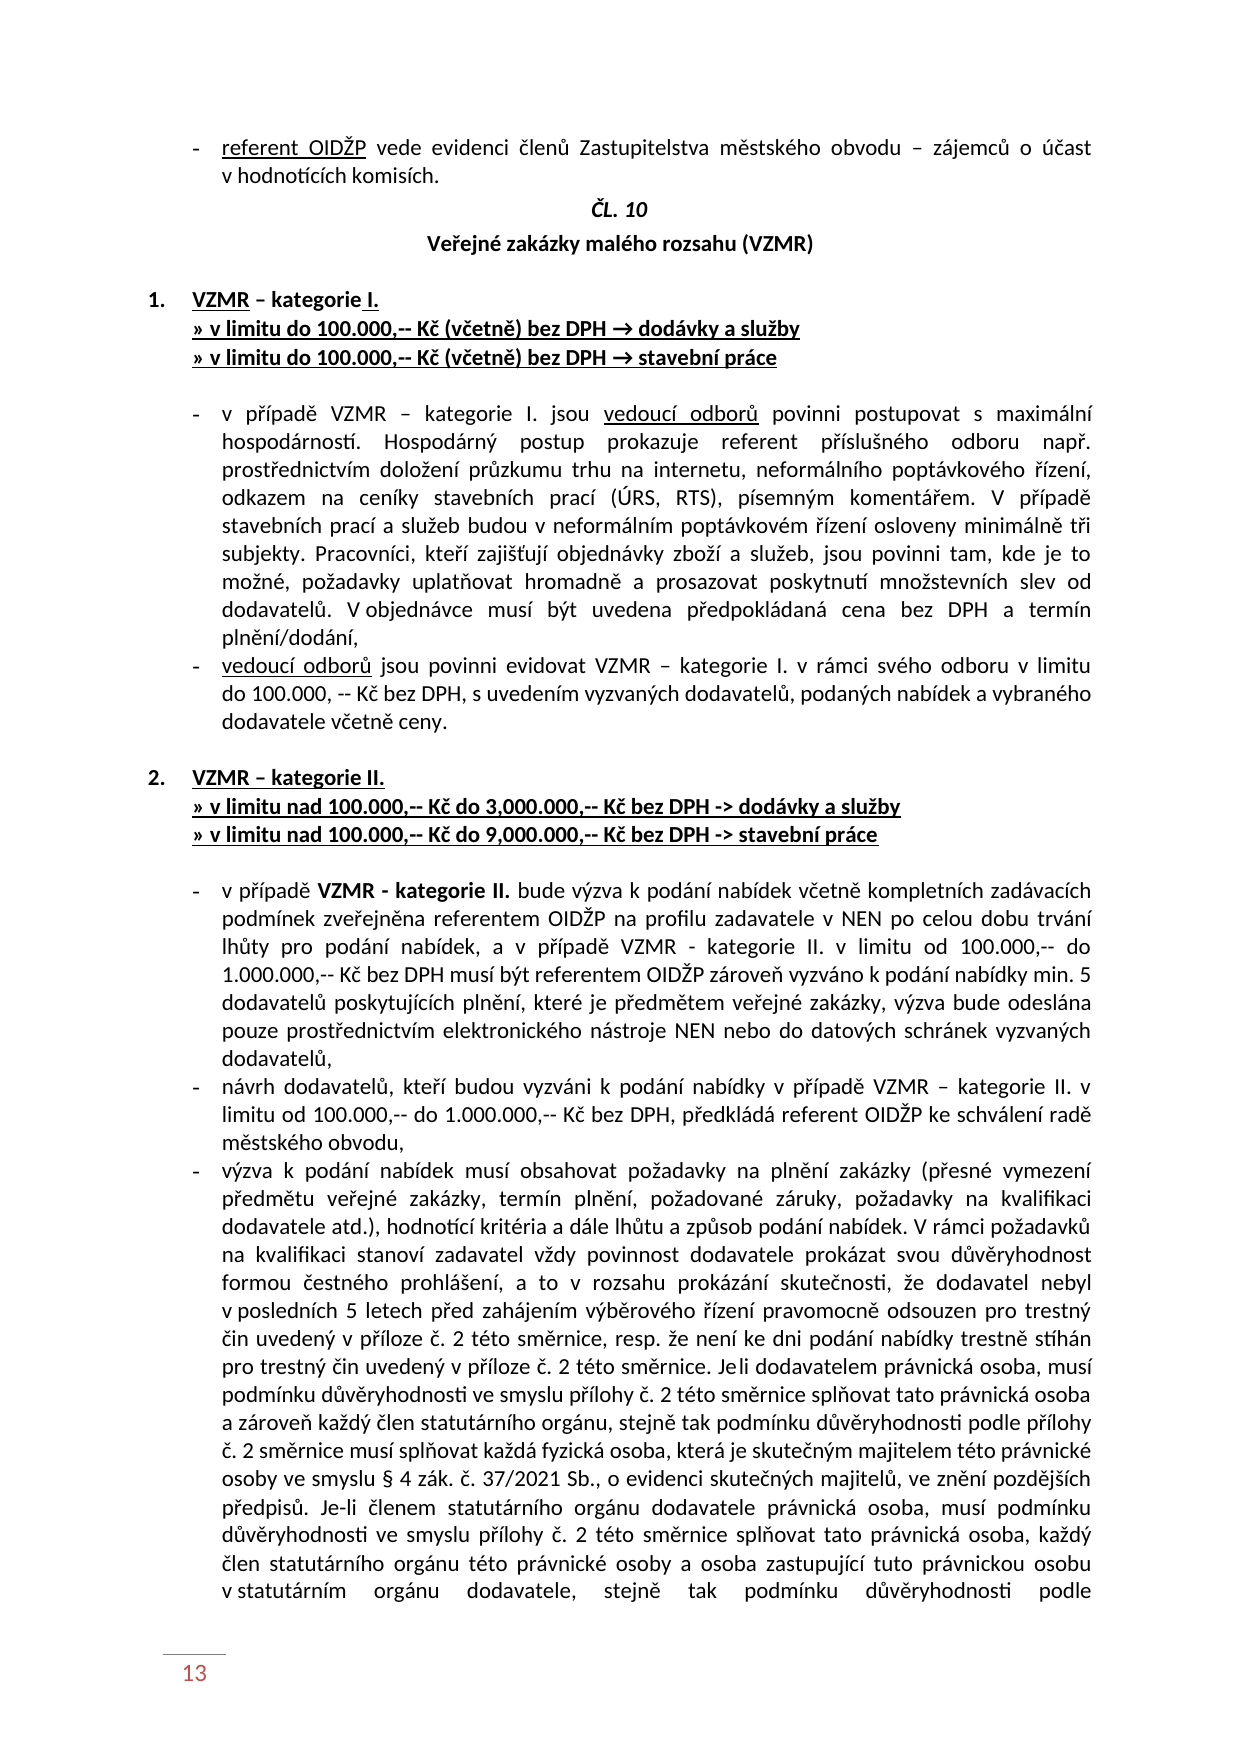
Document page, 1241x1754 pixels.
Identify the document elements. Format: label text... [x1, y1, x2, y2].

list referent OIDŽP vede evidenci členů Zastupitelstva městského obvodu – zájemců o účast v hodnotících komisích. [192, 133, 1093, 189]
list vedoucí odborů jsou povinni evidovat VZMR – kategorie I. v rámci svého odboru v limitu do 100.000, -- Kč bez DPH, s uvedením vyzvaných dodavatelů, podaných nabídek a vybraného dodavatele včetně ceny. [192, 651, 1093, 735]
text » v limitu do 100.000,-- Kč (včetně) bez DPH → stavební práce [192, 343, 1093, 371]
text » v limitu do 100.000,-- Kč (včetně) bez DPH → dodávky a služby [192, 314, 1093, 342]
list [192, 1156, 1093, 1604]
text ČL. 10 [148, 195, 1093, 223]
text » v limitu nad 100.000,-- Kč do 9,000.000,-- Kč bez DPH -> stavební práce [192, 821, 1093, 848]
text Veřejné zakázky malého rozsahu (VZMR) [148, 229, 1093, 257]
list v případě VZMR - kategorie II. bude výzva k podání nabídek včetně kompletních zadávacích podmínek zveřejněna referentem OIDŽP na profilu zadavatele v NEN po celou dobu trvání lhůty pro podání nabídek, a v případě VZMR - kategorie II. v limitu od 100.000,-- do 1.000.000,-- Kč bez DPH musí být referentem OIDŽP zároveň vyzváno k podání nabídky min. 5 dodavatelů poskytujících plnění, které je předmětem veřejné zakázky, výzva bude odeslána pouze prostřednictvím elektronického nástroje NEN nebo do datových schránek vyzvaných dodavatelů, [192, 876, 1093, 1072]
list VZMR – kategorie I. [148, 286, 1093, 313]
list návrh dodavatelů, kteří budou vyzváni k podání nabídky v případě VZMR – kategorie II. v limitu od 100.000,-- do 1.000.000,-- Kč bez DPH, předkládá referent OIDŽP ke schválení radě městského obvodu, [192, 1072, 1093, 1156]
list VZMR – kategorie II. [148, 763, 1093, 791]
text » v limitu nad 100.000,-- Kč do 3,000.000,-- Kč bez DPH -> dodávky a služby [192, 792, 1093, 820]
list v případě VZMR – kategorie I. jsou vedoucí odborů povinni postupovat s maximální hospodárností. Hospodárný postup prokazuje referent příslušného odboru např. prostřednictvím doložení průzkumu trhu na internetu, neformálního poptávkového řízení, odkazem na ceníky stavebních prací (ÚRS, RTS), písemným komentářem. V případě stavebních prací a služeb budou v neformálním poptávkovém řízení osloveny minimálně tři subjekty. Pracovníci, kteří zajišťují objednávky zboží a služeb, jsou povinni tam, kde je to možné, požadavky uplatňovat hromadně a prosazovat poskytnutí množstevních slev od dodavatelů. V objednávce musí být uvedena předpokládaná cena bez DPH a termín plnění/dodání, [192, 399, 1093, 651]
